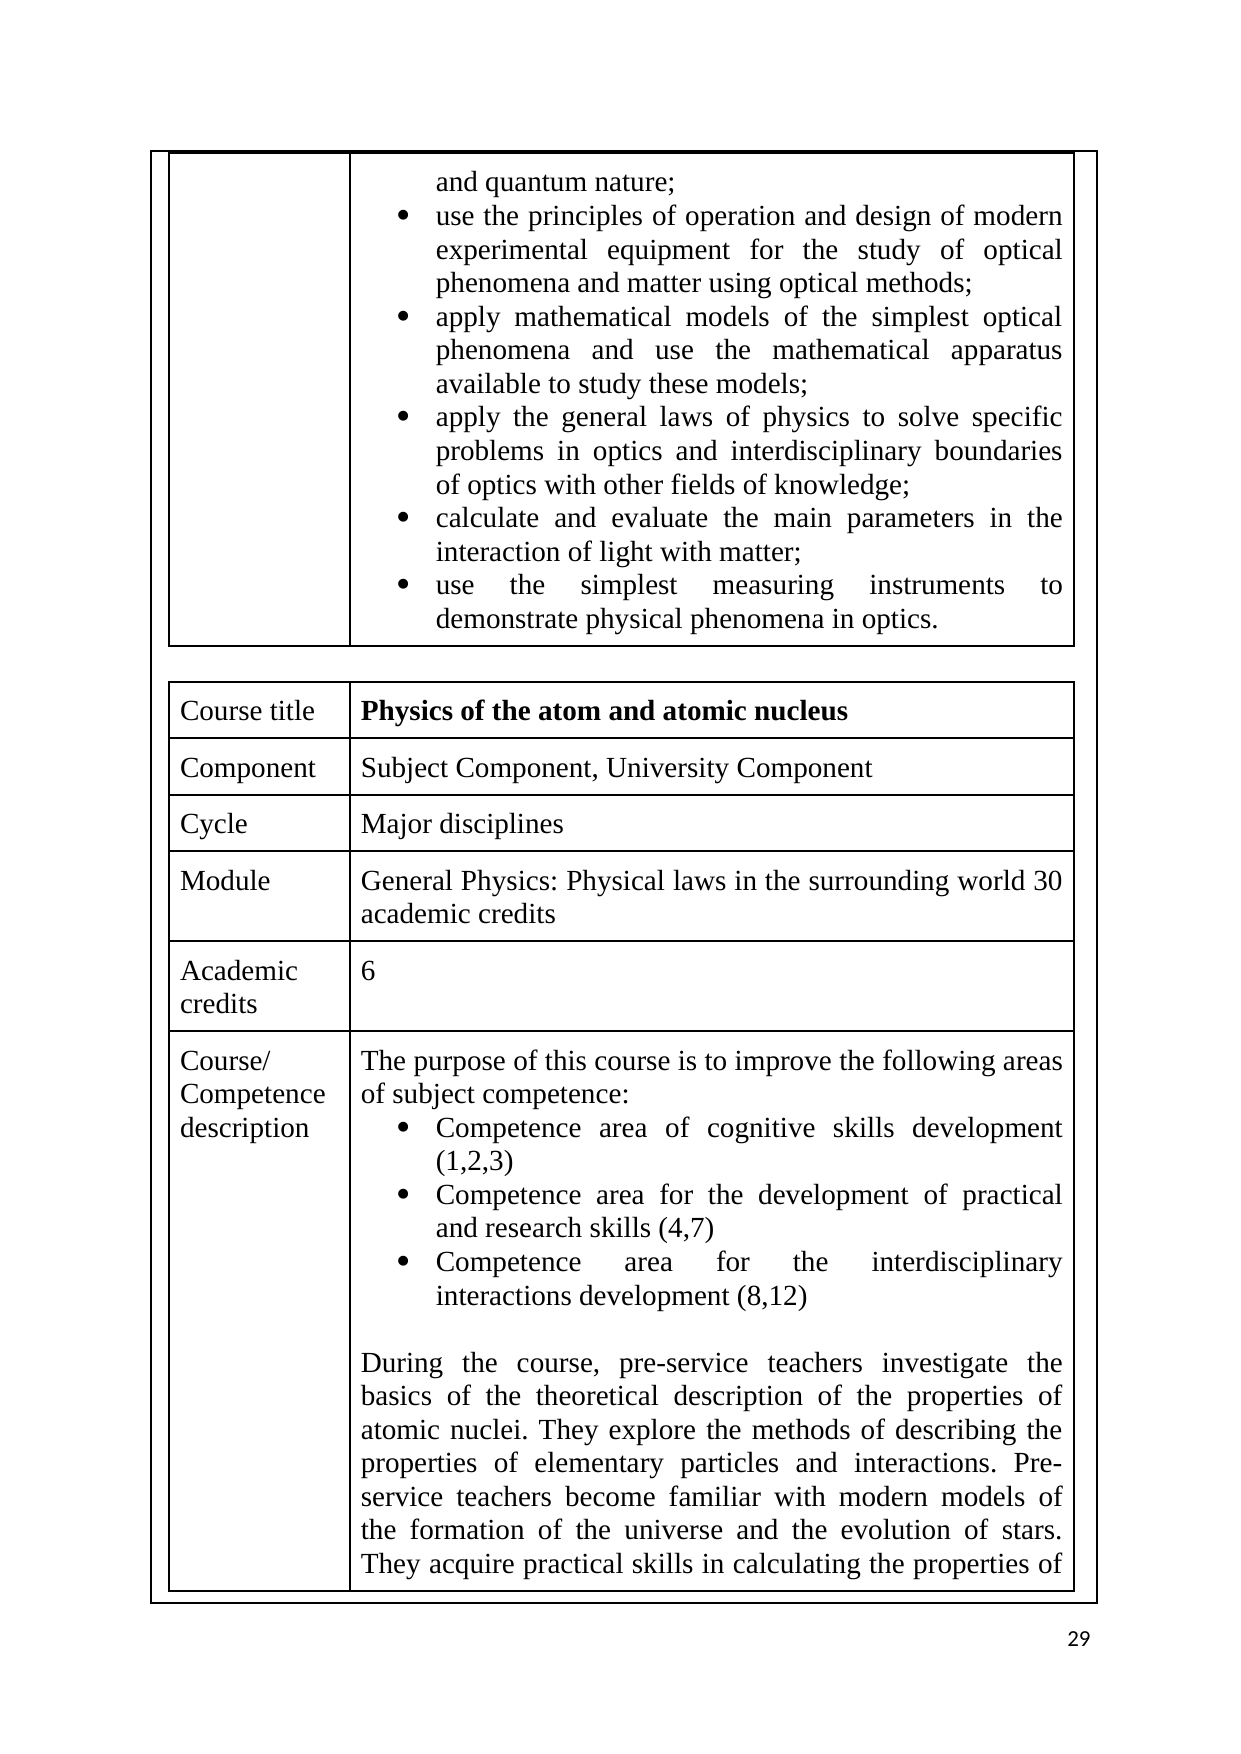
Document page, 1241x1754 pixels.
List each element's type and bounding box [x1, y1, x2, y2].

table_cell [152, 152, 1096, 1602]
